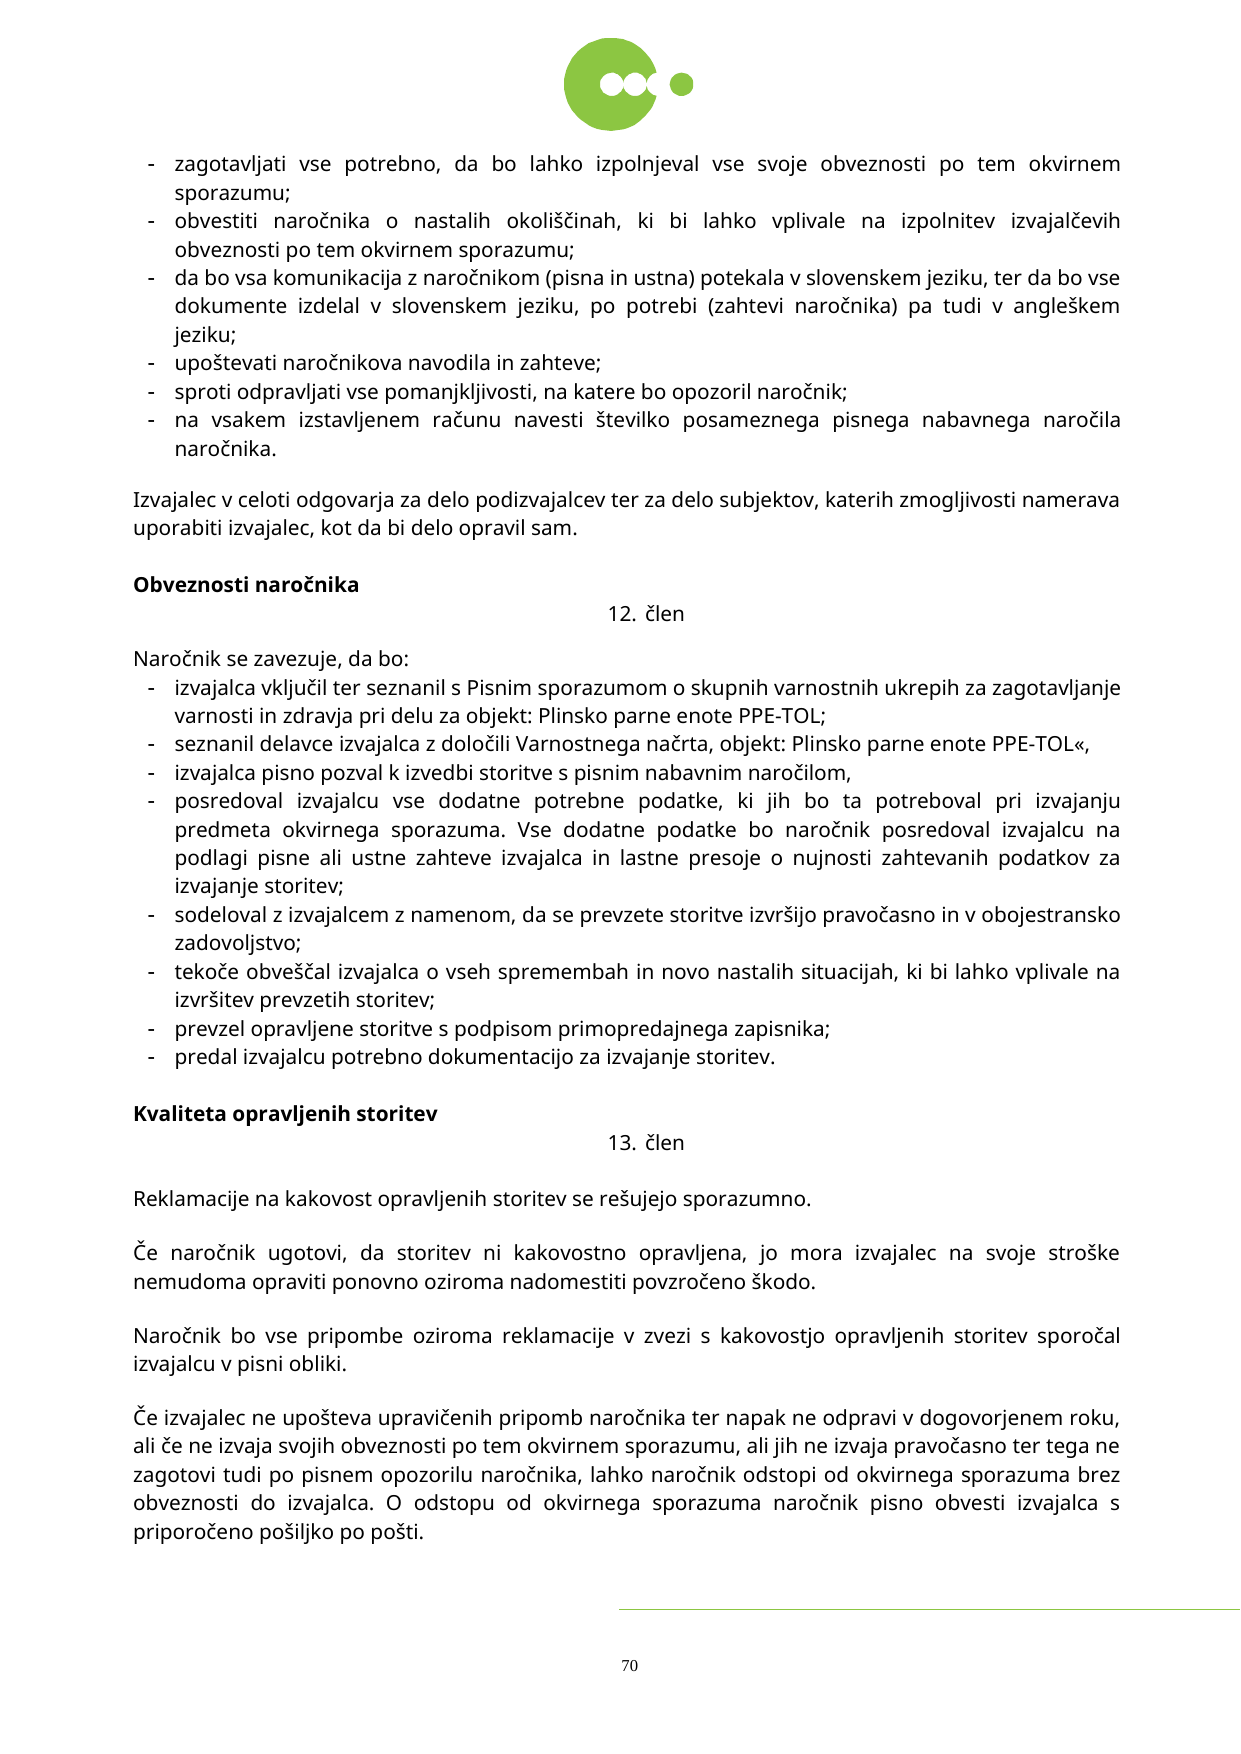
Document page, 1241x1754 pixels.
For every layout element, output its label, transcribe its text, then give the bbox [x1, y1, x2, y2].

list izvajalca pisno pozval k izvedbi storitve s pisnim nabavnim naročilom, [148, 758, 1122, 786]
list seznanil delavce izvajalca z določili Varnostnega načrta, objekt: Plinsko parne enote PPE-TOL«, [148, 729, 1122, 758]
list sproti odpravljati vse pomanjkljivosti, na katere bo opozoril naročnik; [148, 377, 1122, 405]
list da bo vsa komunikacija z naročnikom (pisna in ustna) potekala v slovenskem jeziku, ter da bo vse dokumente izdelal v slovenskem jeziku, po potrebi (zahtevi naročnika) pa tudi v angleškem jeziku; [148, 263, 1122, 348]
text Izvajalec v celoti odgovarja za delo podizvajalcev ter za delo subjektov, katerih zmogljivosti namerava uporabiti izvajalec, kot da bi delo opravil sam. [133, 485, 1122, 542]
list predal izvajalcu potrebno dokumentacijo za izvajanje storitev. [148, 1042, 1122, 1071]
text Kvaliteta opravljenih storitev [133, 1099, 1122, 1128]
list sodeloval z izvajalcem z namenom, da se prevzete storitve izvršijo pravočasno in v obojestransko zadovoljstvo; [148, 900, 1122, 957]
list prevzel opravljene storitve s podpisom primopredajnega zapisnika; [148, 1014, 1122, 1042]
list zagotavljati vse potrebno, da bo lahko izpolnjeval vse svoje obveznosti po tem okvirnem sporazumu; [148, 149, 1122, 206]
list izvajalca vključil ter seznanil s Pisnim sporazumom o skupnih varnostnih ukrepih za zagotavljanje varnosti in zdravja pri delu za objekt: Plinsko parne enote PPE-TOL; [148, 673, 1122, 729]
list na vsakem izstavljenem računu navesti številko posameznega pisnega nabavnega naročila naročnika. [148, 405, 1122, 462]
list člen [170, 1128, 1122, 1156]
text Reklamacije na kakovost opravljenih storitev se rešujejo sporazumno. [133, 1184, 1122, 1213]
list posredoval izvajalcu vse dodatne potrebne podatke, ki jih bo ta potreboval pri izvajanju predmeta okvirnega sporazuma. Vse dodatne podatke bo naročnik posredoval izvajalcu na podlagi pisne ali ustne zahteve izvajalca in lastne presoje o nujnosti zahtevanih podatkov za izvajanje storitev; [148, 786, 1122, 900]
list tekoče obveščal izvajalca o vseh spremembah in novo nastalih situacijah, ki bi lahko vplivale na izvršitev prevzetih storitev; [148, 957, 1122, 1014]
text Če naročnik ugotovi, da storitev ni kakovostno opravljena, jo mora izvajalec na svoje stroške nemudoma opraviti ponovno oziroma nadomestiti povzročeno škodo. [133, 1238, 1122, 1295]
list upoštevati naročnikova navodila in zahteve; [148, 348, 1122, 377]
text Če izvajalec ne upošteva upravičenih pripomb naročnika ter napak ne odpravi v dogovorjenem roku, ali če ne izvaja svojih obveznosti po tem okvirnem sporazumu, ali jih ne izvaja pravočasno ter tega ne zagotovi tudi po pisnem opozorilu naročnika, lahko naročnik odstopi od okvirnega sporazuma brez obveznosti do izvajalca. O odstopu od okvirnega sporazuma naročnik pisno obvesti izvajalca s priporočeno pošiljko po pošti. [133, 1403, 1122, 1545]
text Naročnik bo vse pripombe oziroma reklamacije v zvezi s kakovostjo opravljenih storitev sporočal izvajalcu v pisni obliki. [133, 1321, 1122, 1378]
text Obveznosti naročnika [133, 570, 1122, 599]
list obvestiti naročnika o nastalih okoliščinah, ki bi lahko vplivale na izpolnitev izvajalčevih obveznosti po tem okvirnem sporazumu; [148, 206, 1122, 263]
text Naročnik se zavezuje, da bo: [133, 644, 1122, 673]
list člen [170, 599, 1122, 627]
